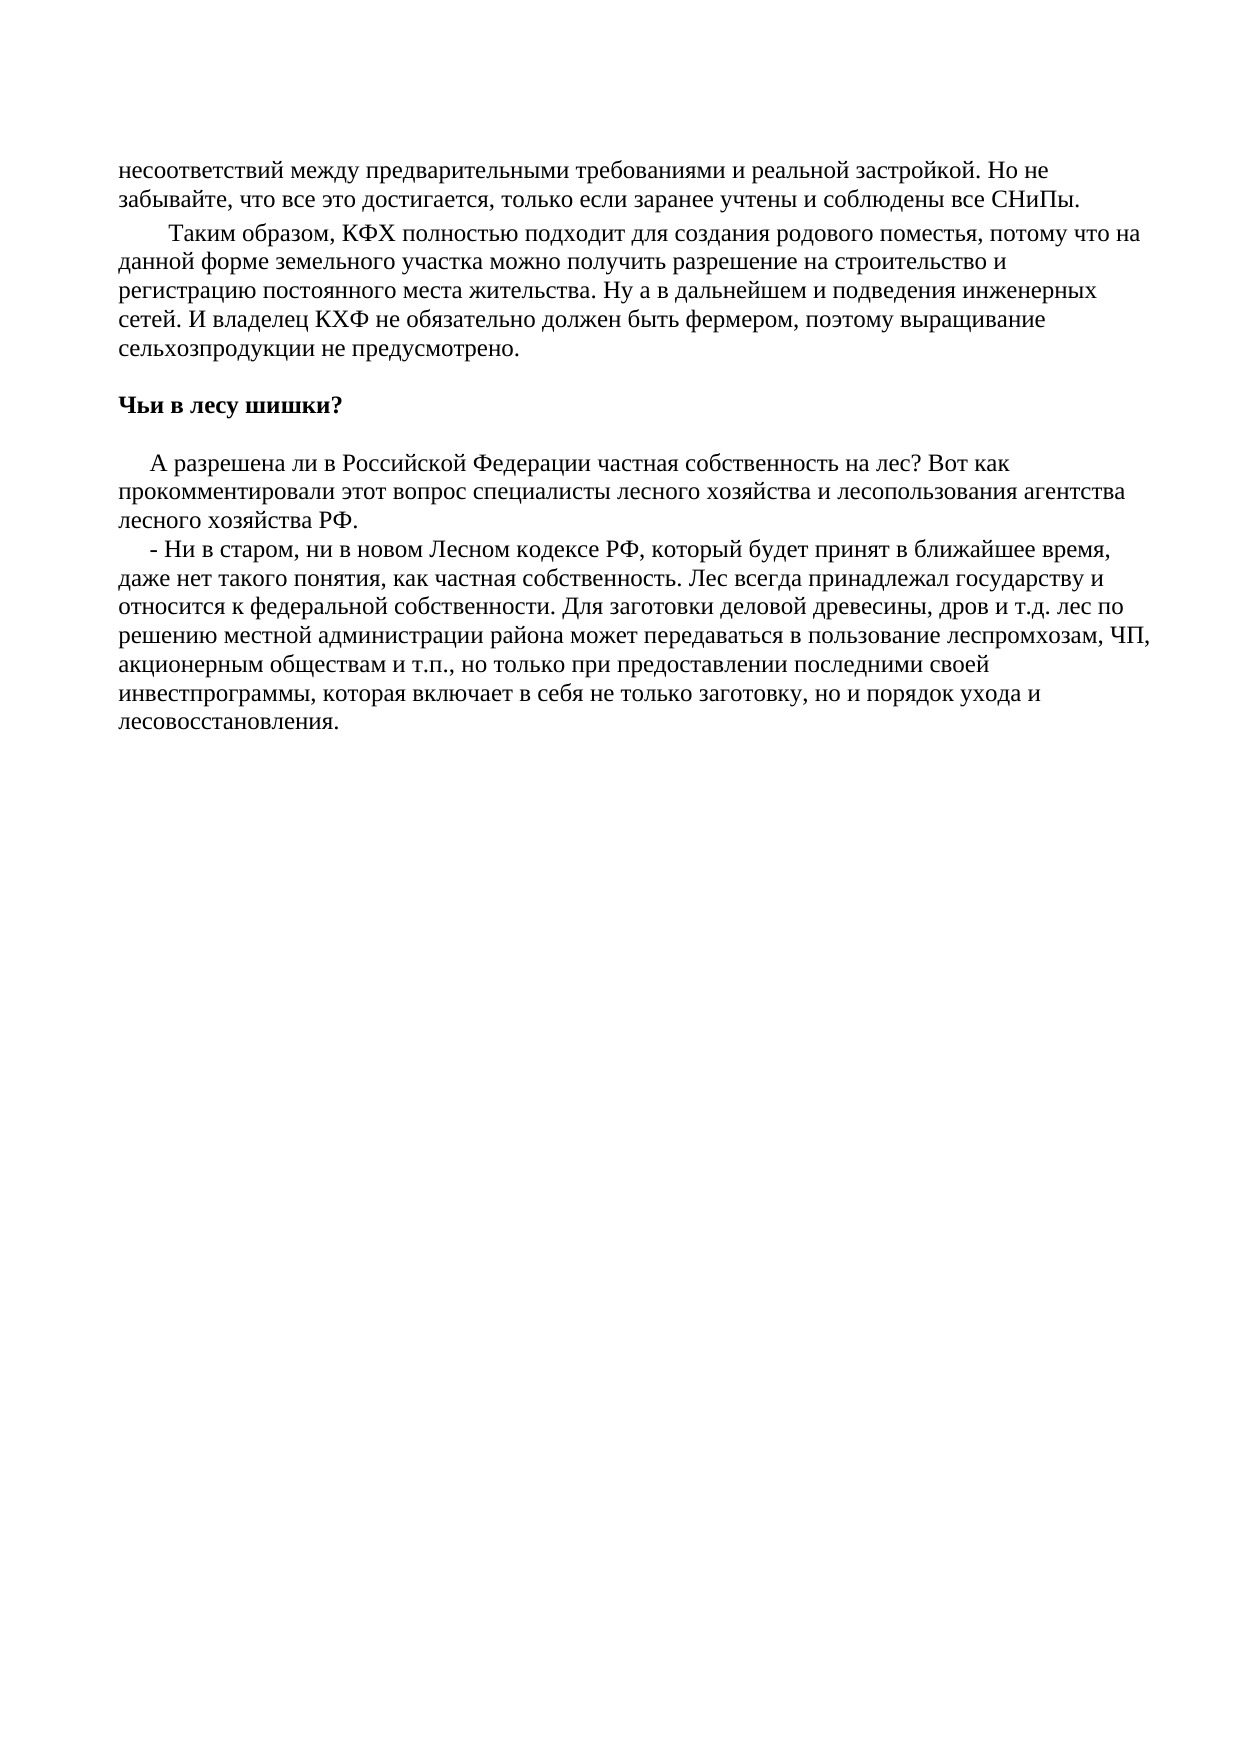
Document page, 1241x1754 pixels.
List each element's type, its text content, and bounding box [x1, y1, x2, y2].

text Чьи в лесу шишки? А разрешена ли в Российской Федерации частная собственность на лес? Вот как прокомментировали этот вопрос специалисты лесного хозяйства и лесопользования агентства лесного хозяйства РФ. - Ни в старом, ни в новом Лесном кодексе РФ, который будет принят в ближайшее время, даже нет такого понятия, как частная собственность. Лес всегда принадлежал государству и относится к федеральной собственности. Для заготовки деловой древесины, дров и т.д. лес по решению местной администрации района может передаваться в пользование леспромхозам, ЧП, акционерным обществам и т.п., но только при предоставлении последними своей инвестпрограммы, которая включает в себя не только заготовку, но и порядок ухода и лесовосстановления. [118, 390, 1152, 735]
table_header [118, 150, 1152, 361]
